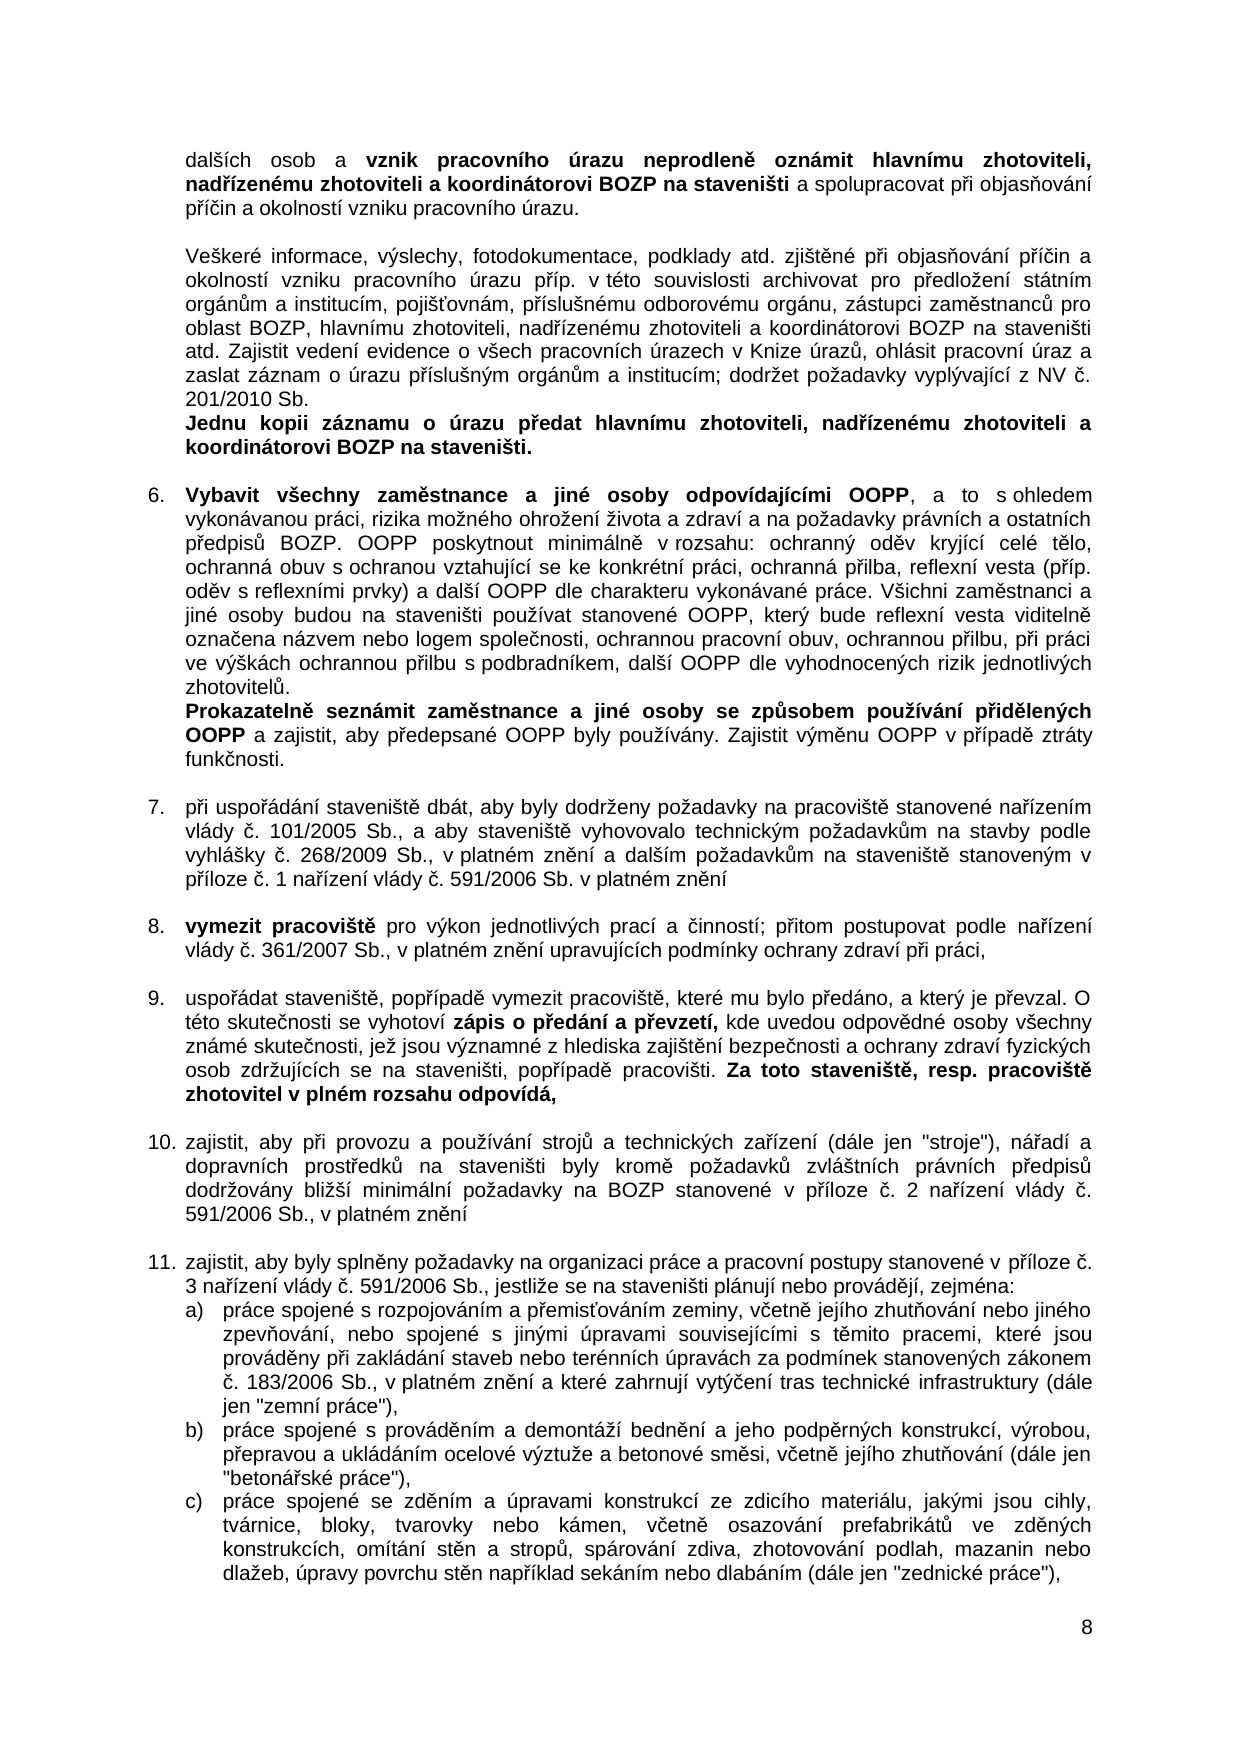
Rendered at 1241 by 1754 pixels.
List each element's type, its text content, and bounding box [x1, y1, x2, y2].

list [148, 148, 1092, 219]
list při uspořádání staveniště dbát, aby byly dodrženy požadavky na pracoviště stanovené nařízením vlády č. 101/2005 Sb., a aby staveniště vyhovovalo technickým požadavkům na stavby podle vyhlášky č. 268/2009 Sb., v platném znění a dalším požadavkům na staveniště stanoveným v příloze č. 1 nařízení vlády č. 591/2006 Sb. v platném znění [148, 794, 1092, 890]
list práce spojené s rozpojováním a přemisťováním zeminy, včetně jejího zhutňování nebo jiného zpevňování, nebo spojené s jinými úpravami souvisejícími s těmito pracemi, které jsou prováděny při zakládání staveb nebo terénních úpravách za podmínek stanovených zákonem č. 183/2006 Sb., v platném znění a které zahrnují vytýčení tras technické infrastruktury (dále jen "zemní práce"), [185, 1298, 1092, 1417]
list zajistit, aby byly splněny požadavky na organizaci práce a pracovní postupy stanovené v příloze č. 3 nařízení vlády č. 591/2006 Sb., jestliže se na staveništi plánují nebo provádějí, zejména: [148, 1250, 1092, 1298]
text Veškeré informace, výslechy, fotodokumentace, podklady atd. zjištěné při objasňování příčin a okolností vzniku pracovního úrazu příp. v této souvislosti archivovat pro předložení státním orgánům a institucím, pojišťovnám, příslušnému odborovému orgánu, zástupci zaměstnanců pro oblast BOZP, hlavnímu zhotoviteli, nadřízenému zhotoviteli a koordinátorovi BOZP na staveništi atd. Zajistit vedení evidence o všech pracovních úrazech v Knize úrazů, ohlásit pracovní úraz a zaslat záznam o úrazu příslušným orgánům a institucím; dodržet požadavky vyplývající z NV č. 201/2010 Sb. [185, 243, 1092, 411]
list práce spojené se zděním a úpravami konstrukcí ze zdicího materiálu, jakými jsou cihly, tvárnice, bloky, tvarovky nebo kámen, včetně osazování prefabrikátů ve zděných konstrukcích, omítání stěn a stropů, spárování zdiva, zhotovování podlah, mazanin nebo dlažeb, úpravy povrchu stěn například sekáním nebo dlabáním (dále jen "zednické práce"), [185, 1489, 1092, 1585]
list práce spojené s prováděním a demontáží bednění a jeho podpěrných konstrukcí, výrobou, přepravou a ukládáním ocelové výztuže a betonové směsi, včetně jejího zhutňování (dále jen "betonářské práce"), [185, 1417, 1092, 1489]
list Vybavit všechny zaměstnance a jiné osoby odpovídajícími OOPP, a to s ohledem vykonávanou práci, rizika možného ohrožení života a zdraví a na požadavky právních a ostatních předpisů BOZP. OOPP poskytnout minimálně v rozsahu: ochranný oděv kryjící celé tělo, ochranná obuv s ochranou vztahující se ke konkrétní práci, ochranná přilba, reflexní vesta (příp. oděv s reflexními prvky) a další OOPP dle charakteru vykonávané práce. Všichni zaměstnanci a jiné osoby budou na staveništi používat stanovené OOPP, který bude reflexní vesta viditelně označena názvem nebo logem společnosti, ochrannou pracovní obuv, ochrannou přilbu, při práci ve výškách ochrannou přilbu s podbradníkem, další OOPP dle vyhodnocených rizik jednotlivých zhotovitelů. [148, 483, 1092, 699]
list zajistit, aby při provozu a používání strojů a technických zařízení (dále jen "stroje"), nářadí a dopravních prostředků na staveništi byly kromě požadavků zvláštních právních předpisů dodržovány bližší minimální požadavky na BOZP stanovené v příloze č. 2 nařízení vlády č. 591/2006 Sb., v platném znění [148, 1130, 1092, 1226]
text Prokazatelně seznámit zaměstnance a jiné osoby se způsobem používání přidělených OOPP a zajistit, aby předepsané OOPP byly používány. Zajistit výměnu OOPP v případě ztráty funkčnosti. [185, 699, 1092, 771]
text Jednu kopii záznamu o úrazu předat hlavnímu zhotoviteli, nadřízenému zhotoviteli a koordinátorovi BOZP na staveništi. [185, 411, 1092, 459]
list vymezit pracoviště pro výkon jednotlivých prací a činností; přitom postupovat podle nařízení vlády č. 361/2007 Sb., v platném znění upravujících podmínky ochrany zdraví při práci, [148, 914, 1092, 962]
list uspořádat staveniště, popřípadě vymezit pracoviště, které mu bylo předáno, a který je převzal. O této skutečnosti se vyhotoví zápis o předání a převzetí, kde uvedou odpovědné osoby všechny známé skutečnosti, jež jsou významné z hlediska zajištění bezpečnosti a ochrany zdraví fyzických osob zdržujících se na staveništi, popřípadě pracovišti. Za toto staveniště, resp. pracoviště zhotovitel v plném rozsahu odpovídá, [148, 986, 1092, 1106]
